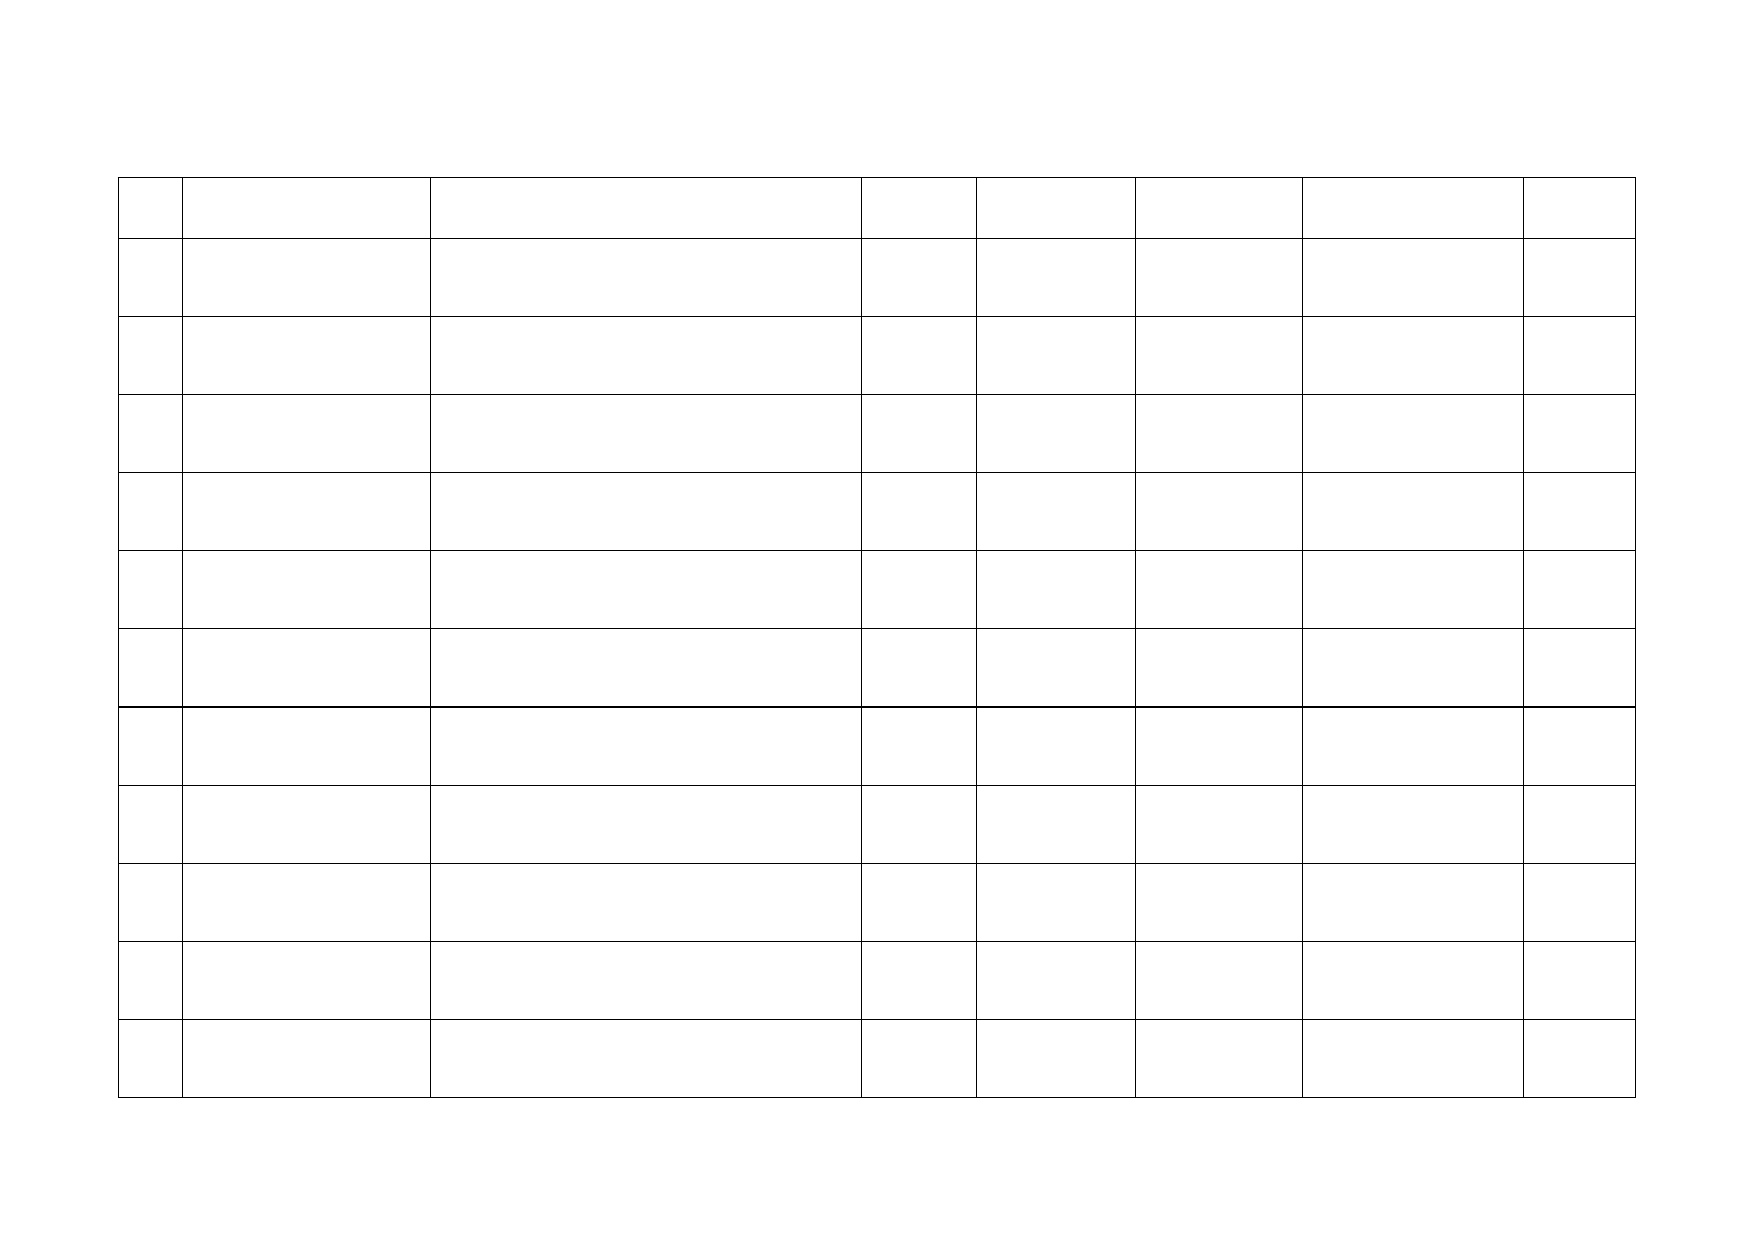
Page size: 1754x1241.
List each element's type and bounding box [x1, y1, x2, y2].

table_cell [119, 317, 182, 394]
table_cell [431, 551, 861, 628]
table_cell [119, 239, 182, 316]
table_cell [977, 864, 1135, 941]
table_cell [1303, 864, 1523, 941]
table_cell [862, 864, 976, 941]
table_cell [183, 942, 430, 1019]
table_cell [183, 473, 430, 550]
table_cell [431, 942, 861, 1019]
table_cell [183, 395, 430, 472]
table_cell [119, 551, 182, 628]
table_cell [431, 1020, 861, 1097]
table_cell [431, 786, 861, 863]
table_cell [977, 317, 1135, 394]
table_cell [119, 1020, 182, 1097]
table_cell [1136, 629, 1302, 706]
table_cell [977, 786, 1135, 863]
table_cell [1524, 708, 1635, 784]
table_cell [862, 178, 976, 238]
table_cell [431, 317, 861, 394]
table_cell [1303, 395, 1523, 472]
table_cell [977, 178, 1135, 238]
table_cell [977, 1020, 1135, 1097]
table_cell [1524, 239, 1635, 316]
table_cell [1524, 178, 1635, 238]
table_cell [862, 786, 976, 863]
table_cell [119, 708, 182, 784]
table_cell [1303, 178, 1523, 238]
table_cell [1303, 473, 1523, 550]
table_cell [183, 629, 430, 706]
table_cell [1524, 473, 1635, 550]
table_cell [1524, 942, 1635, 1019]
table_cell [119, 395, 182, 472]
table_cell [183, 551, 430, 628]
table_cell [119, 629, 182, 706]
table_cell [183, 864, 430, 941]
table_cell [977, 473, 1135, 550]
table_cell [183, 708, 430, 784]
table_cell [119, 473, 182, 550]
table_cell [1524, 317, 1635, 394]
table_cell [977, 551, 1135, 628]
table_cell [1524, 864, 1635, 941]
table_cell [119, 178, 182, 238]
table_cell [977, 942, 1135, 1019]
table_cell [431, 473, 861, 550]
table_cell [862, 395, 976, 472]
table_cell [183, 1020, 430, 1097]
table_cell [1524, 1020, 1635, 1097]
table_cell [977, 239, 1135, 316]
table_cell [1303, 708, 1523, 784]
table_cell [119, 942, 182, 1019]
table_cell [1524, 395, 1635, 472]
table_cell [1136, 864, 1302, 941]
table_cell [1303, 942, 1523, 1019]
table_cell [1136, 317, 1302, 394]
table_cell [183, 239, 430, 316]
table_cell [1136, 708, 1302, 784]
table_cell [862, 708, 976, 784]
table_cell [119, 864, 182, 941]
table_cell [183, 786, 430, 863]
table_cell [431, 395, 861, 472]
table_cell [1303, 1020, 1523, 1097]
table_cell [431, 178, 861, 238]
table_cell [862, 239, 976, 316]
table_cell [1524, 786, 1635, 863]
table_cell [183, 178, 430, 238]
table_cell [1136, 551, 1302, 628]
table_cell [1303, 786, 1523, 863]
table_cell [1136, 178, 1302, 238]
table_cell [1136, 1020, 1302, 1097]
table_cell [862, 942, 976, 1019]
table_cell [862, 473, 976, 550]
table_cell [977, 708, 1135, 784]
table_cell [119, 786, 182, 863]
table_cell [1136, 473, 1302, 550]
table_cell [1524, 629, 1635, 706]
table_cell [1136, 942, 1302, 1019]
table_cell [431, 629, 861, 706]
table_cell [862, 551, 976, 628]
table_cell [977, 395, 1135, 472]
table_cell [1136, 239, 1302, 316]
table_cell [977, 629, 1135, 706]
table_cell [862, 629, 976, 706]
table_cell [1303, 629, 1523, 706]
table_cell [1136, 395, 1302, 472]
table_cell [431, 864, 861, 941]
table_cell [431, 708, 861, 784]
table_cell [1303, 551, 1523, 628]
table_cell [1303, 239, 1523, 316]
table_cell [1303, 317, 1523, 394]
table_cell [862, 1020, 976, 1097]
table_cell [183, 317, 430, 394]
table_cell [862, 317, 976, 394]
table_cell [1136, 786, 1302, 863]
table_cell [431, 239, 861, 316]
table_cell [1524, 551, 1635, 628]
